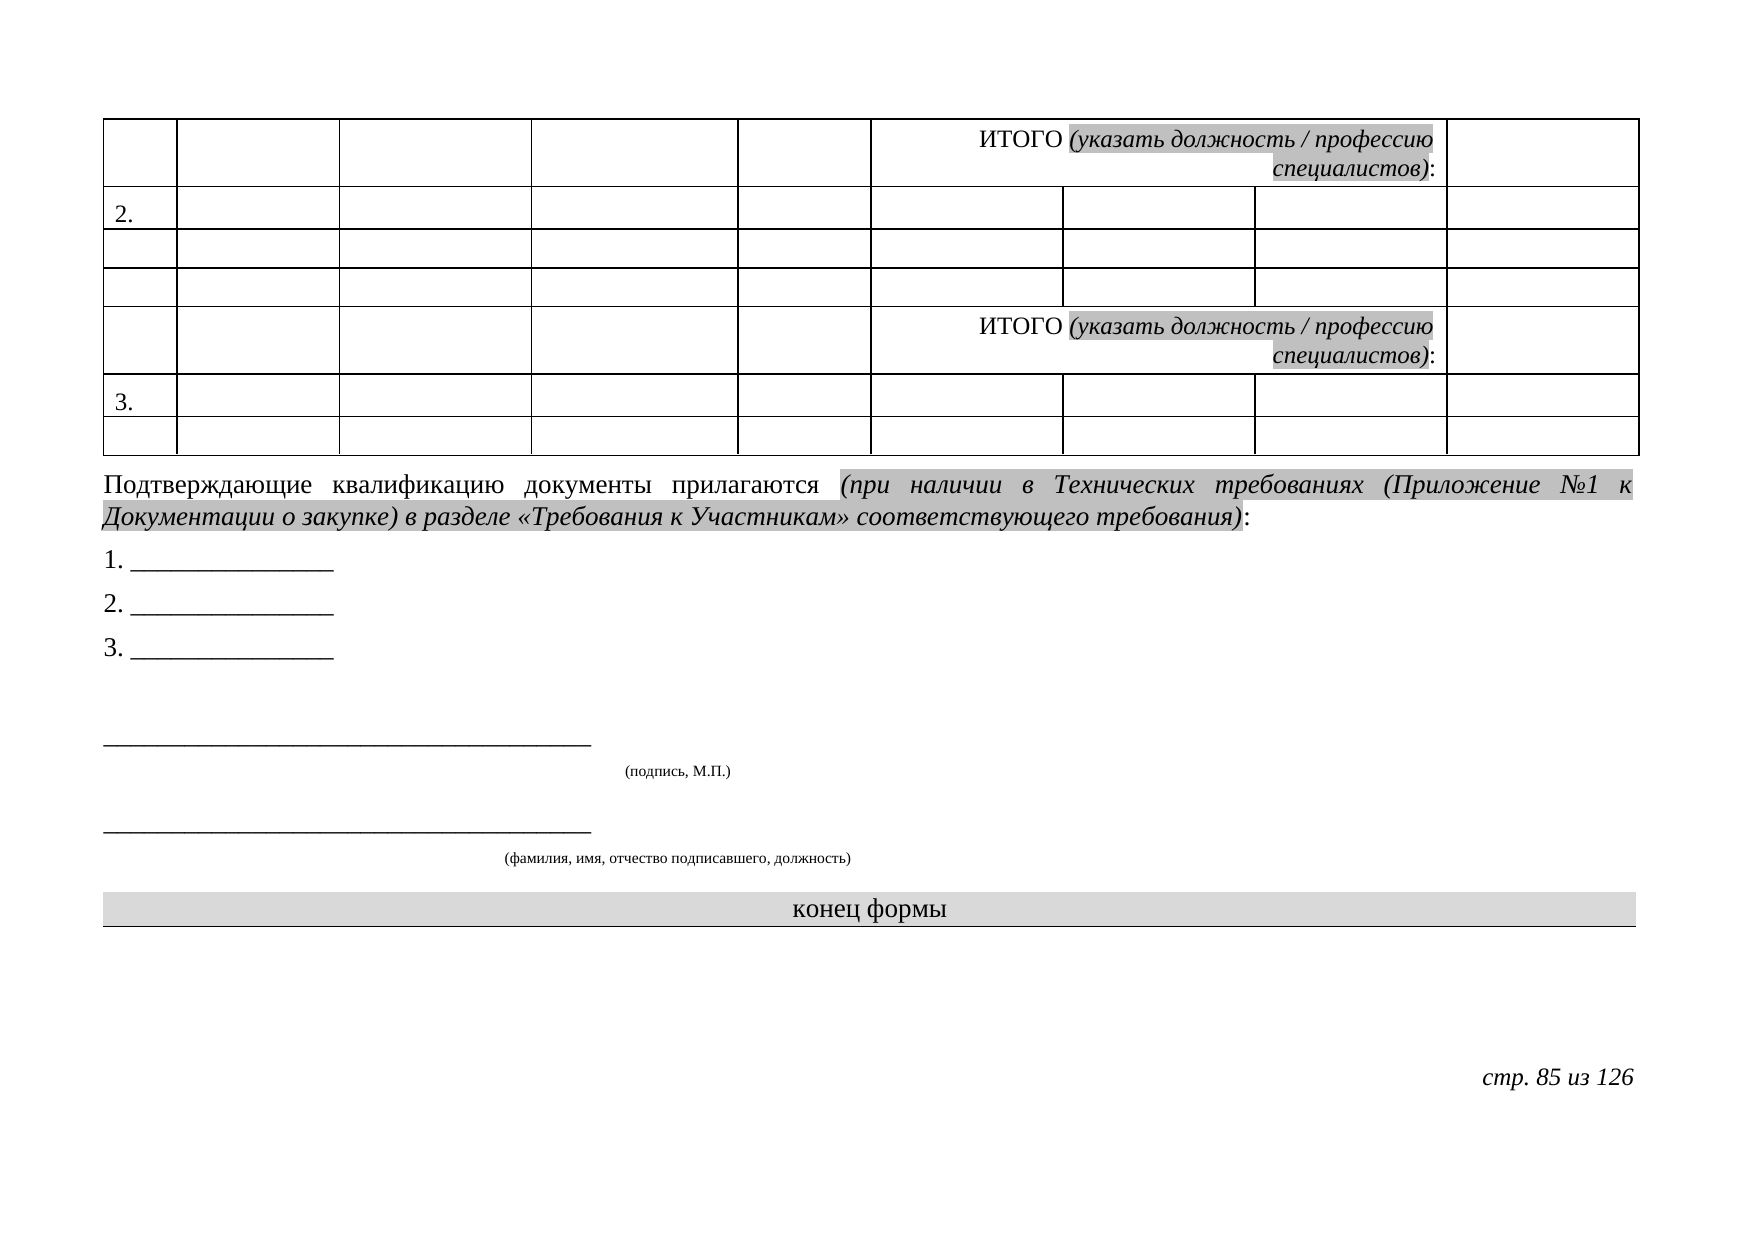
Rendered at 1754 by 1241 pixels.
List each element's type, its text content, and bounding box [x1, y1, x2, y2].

table_cell [1064, 187, 1254, 228]
table_cell [340, 307, 531, 373]
table_cell [104, 187, 176, 228]
table_cell [1256, 269, 1446, 306]
table_cell [1448, 120, 1638, 186]
table_cell [340, 187, 531, 228]
text ____________________________________ [103, 718, 1636, 749]
table_cell [1448, 230, 1638, 267]
table_cell [178, 120, 339, 186]
table_cell [104, 417, 176, 454]
table_cell [1256, 187, 1446, 228]
table_cell [1448, 269, 1638, 306]
table_cell ИТОГО (указать должность / профессию специалистов): [872, 120, 1446, 186]
table_cell [1064, 417, 1254, 454]
table_cell [1064, 375, 1254, 416]
table_cell [340, 230, 531, 267]
table_cell [872, 375, 1062, 416]
table_cell [1448, 187, 1638, 228]
table_cell [532, 120, 737, 186]
table_cell [739, 120, 870, 186]
table_cell [104, 120, 176, 186]
table_cell [340, 375, 531, 416]
table_cell [1256, 375, 1446, 416]
text (фамилия, имя, отчество подписавшего, должность) [103, 849, 1252, 880]
table_cell [178, 187, 339, 228]
table_cell [739, 417, 870, 454]
table_cell [872, 417, 1062, 454]
table_cell [1256, 230, 1446, 267]
table_cell [739, 307, 870, 373]
table_cell [872, 230, 1062, 267]
text (подпись, М.П.) [103, 762, 1252, 793]
table_cell [872, 269, 1062, 306]
text 3. _______________ [103, 631, 1636, 662]
table_cell [1256, 417, 1446, 454]
table_cell [532, 307, 737, 373]
text Подтверждающие квалификацию документы прилагаются (при наличии в Технических требованиях (Приложение №1 к Документации о закупке) в разделе «Требования к Участникам» соответствующего требования): [103, 468, 1636, 531]
table_cell [340, 269, 531, 306]
table_cell [532, 417, 737, 454]
table_cell [532, 230, 737, 267]
table_cell [178, 269, 339, 306]
table_cell [1064, 269, 1254, 306]
table_cell [178, 230, 339, 267]
table_cell [178, 375, 339, 416]
table_cell [739, 187, 870, 228]
table_cell [104, 230, 176, 267]
table_cell [739, 375, 870, 416]
table_cell [872, 187, 1062, 228]
text конец формы [103, 892, 1636, 926]
table_cell [104, 375, 176, 416]
table_cell [340, 120, 531, 186]
table_cell [739, 230, 870, 267]
table_cell [1064, 230, 1254, 267]
table_cell [532, 375, 737, 416]
table_cell [1448, 307, 1638, 373]
table_cell [532, 269, 737, 306]
text 1. _______________ [103, 543, 1636, 574]
table_cell [104, 307, 176, 373]
table_cell [340, 417, 531, 454]
table_cell [104, 269, 176, 306]
text 2. _______________ [103, 587, 1636, 618]
table_cell [739, 269, 870, 306]
table_cell [1448, 375, 1638, 416]
text ____________________________________ [103, 805, 1636, 836]
table_cell [1448, 417, 1638, 454]
table_cell [532, 187, 737, 228]
table_cell [178, 307, 339, 373]
table_cell [178, 417, 339, 454]
table_cell ИТОГО (указать должность / профессию специалистов): [872, 307, 1446, 373]
